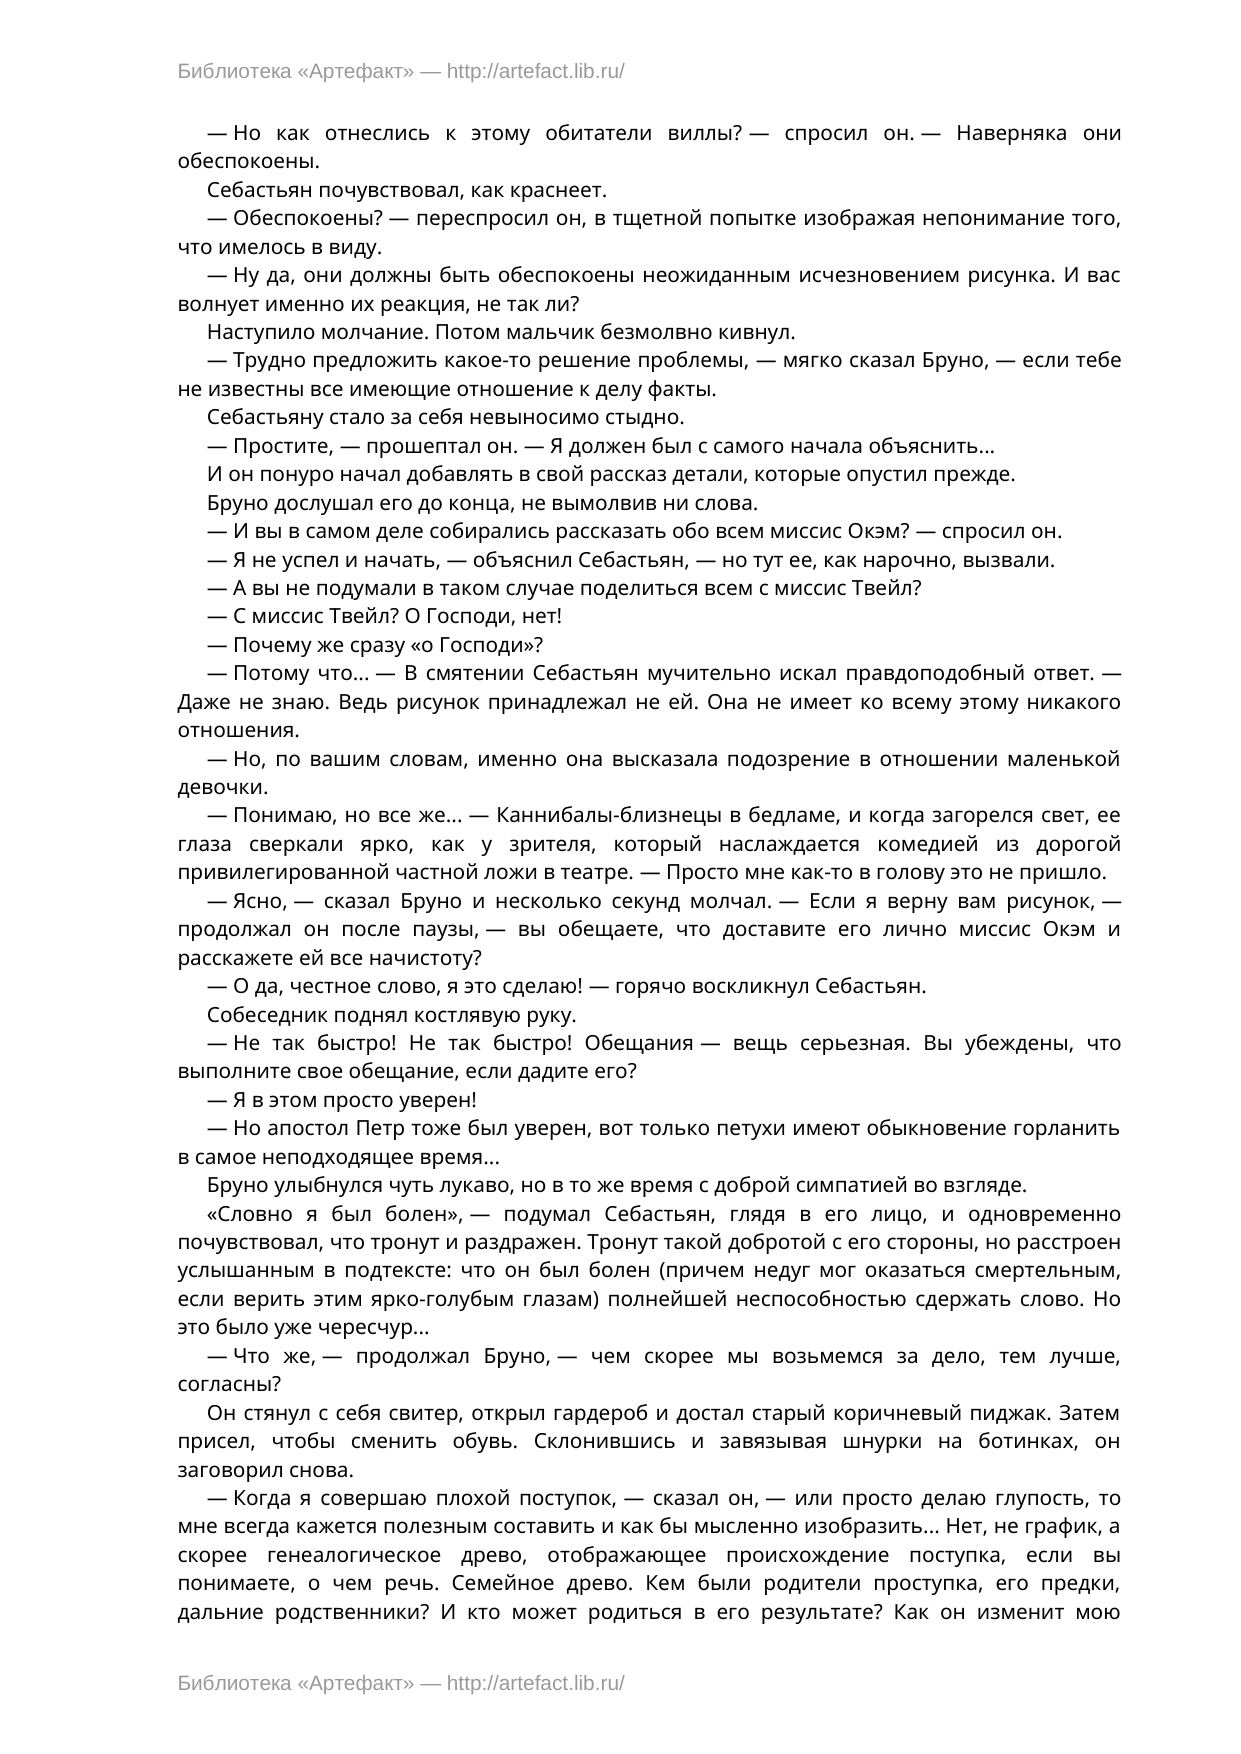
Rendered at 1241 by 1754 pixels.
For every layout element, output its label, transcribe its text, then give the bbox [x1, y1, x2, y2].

text — Понимаю, но все же... — Каннибалы-близнецы в бедламе, и когда загорелся свет, ее глаза сверкали ярко, как у зрителя, который наслаждается комедией из дорогой привилегированной частной ложи в театре. — Просто мне как-то в голову это не пришло. [177, 801, 1122, 886]
text И он понуро начал добавлять в свой рассказ детали, которые опустил прежде. [177, 459, 1122, 488]
text — Не так быстро! Не так быстро! Обещания — вещь серьезная. Вы убеждены, что выполните свое обещание, если дадите его? [177, 1028, 1122, 1085]
text Собеседник поднял костлявую руку. [177, 1000, 1122, 1028]
text — Ясно, — сказал Бруно и несколько секунд молчал. — Если я верну вам рисунок, — продолжал он после паузы, — вы обещаете, что доставите его лично миссис Окэм и расскажете ей все начистоту? [177, 886, 1122, 971]
text — Ну да, они должны быть обеспокоены неожиданным исчезновением рисунка. И вас волнует именно их реакция, не так ли? [177, 260, 1122, 317]
text — Что же, — продолжал Бруно, — чем скорее мы возьмемся за дело, тем лучше, согласны? [177, 1341, 1122, 1398]
text — С миссис Твейл? О Господи, нет! [177, 602, 1122, 630]
text — Я не успел и начать, — объяснил Себастьян, — но тут ее, как нарочно, вызвали. [177, 545, 1122, 573]
text — Трудно предложить какое-то решение проблемы, — мягко сказал Бруно, — если тебе не известны все имеющие отношение к делу факты. [177, 346, 1122, 402]
text — Но апостол Петр тоже был уверен, вот только петухи имеют обыкновение горланить в самое неподходящее время... [177, 1113, 1122, 1170]
text Бруно дослушал его до конца, не вымолвив ни слова. [177, 488, 1122, 516]
text — Почему же сразу «о Господи»? [177, 630, 1122, 658]
text — О да, честное слово, я это сделаю! — горячо воскликнул Себастьян. [177, 971, 1122, 1000]
text — Потому что... — В смятении Себастьян мучительно искал правдоподобный ответ. — Даже не знаю. Ведь рисунок принадлежал не ей. Она не имеет ко всему этому никакого отношения. [177, 658, 1122, 744]
text Себастьяну стало за себя невыносимо стыдно. [177, 402, 1122, 431]
text — И вы в самом деле собирались рассказать обо всем миссис Окэм? — спросил он. [177, 516, 1122, 545]
text — Простите, — прошептал он. — Я должен был с самого начала объяснить... [177, 431, 1122, 459]
text — Обеспокоены? — переспросил он, в тщетной попытке изображая непонимание того, что имелось в виду. [177, 203, 1122, 260]
text Себастьян почувствовал, как краснеет. [177, 175, 1122, 203]
text Наступило молчание. Потом мальчик безмолвно кивнул. [177, 317, 1122, 346]
text — Но, по вашим словам, именно она высказала подозрение в отношении маленькой девочки. [177, 744, 1122, 801]
text — А вы не подумали в таком случае поделиться всем с миссис Твейл? [177, 573, 1122, 602]
text Он стянул с себя свитер, открыл гардероб и достал старый коричневый пиджак. Затем присел, чтобы сменить обувь. Склонившись и завязывая шнурки на ботинках, он заговорил снова. [177, 1398, 1122, 1483]
text — Я в этом просто уверен! [177, 1085, 1122, 1113]
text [177, 1483, 1122, 1625]
text — Но как отнеслись к этому обитатели виллы? — спросил он. — Наверняка они обеспокоены. [177, 118, 1122, 175]
text Бруно улыбнулся чуть лукаво, но в то же время с доброй симпатией во взгляде. [177, 1170, 1122, 1199]
text «Словно я был болен», — подумал Себастьян, глядя в его лицо, и одновременно почувствовал, что тронут и раздражен. Тронут такой добротой с его стороны, но расстроен услышанным в подтексте: что он был болен (причем недуг мог оказаться смертельным, если верить этим ярко-голубым глазам) полнейшей неспособностью сдержать слово. Но это было уже чересчур... [177, 1199, 1122, 1341]
